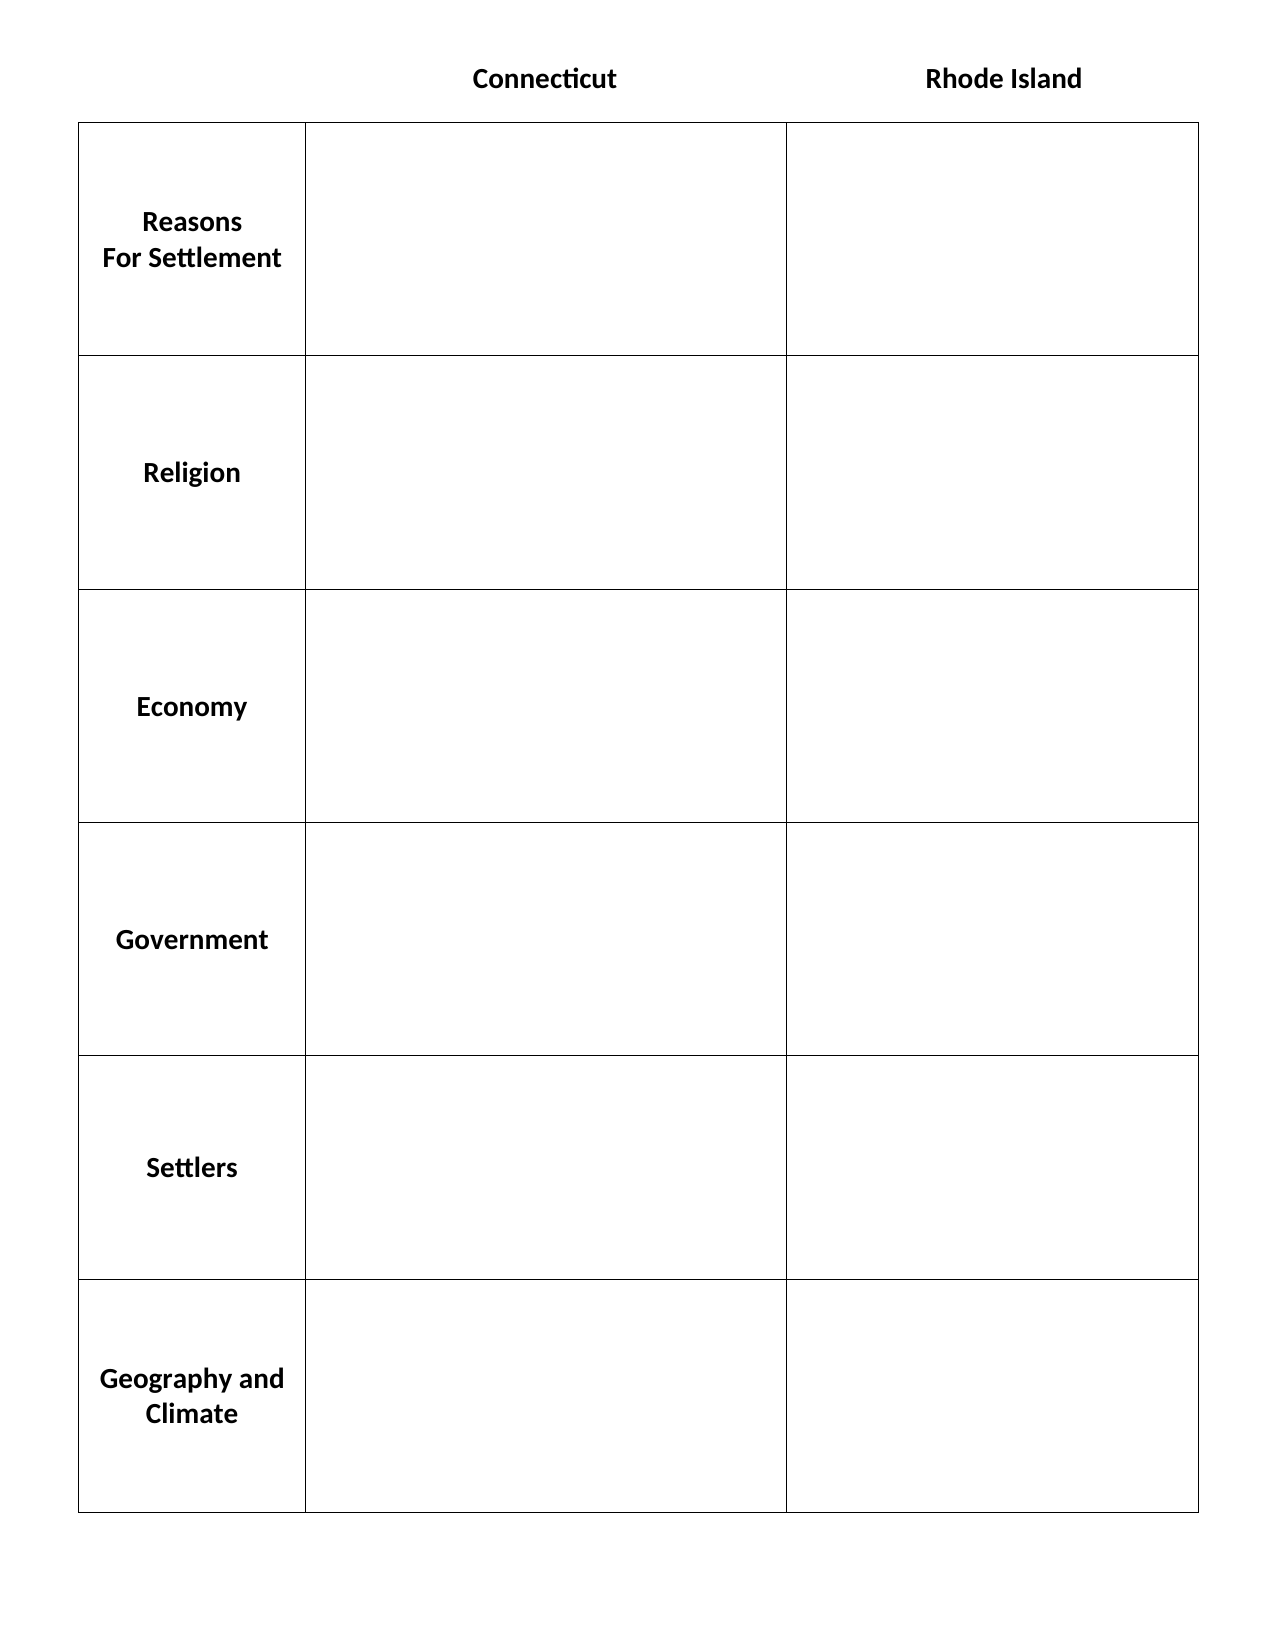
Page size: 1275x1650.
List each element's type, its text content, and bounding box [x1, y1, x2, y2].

text Connecticut Rhode Island [90, 60, 1185, 96]
table_cell [306, 590, 786, 822]
table_header Reasons For Settlement [79, 123, 305, 355]
table_cell [306, 356, 786, 588]
table_cell Settlers [79, 1056, 305, 1278]
table_cell Geography and Climate [79, 1280, 305, 1512]
table_cell [306, 1280, 786, 1512]
table_cell [787, 1056, 1198, 1278]
table_cell [787, 590, 1198, 822]
table_header [787, 123, 1198, 355]
table_cell Government [79, 823, 305, 1055]
table_cell [306, 1056, 786, 1278]
table_cell [306, 823, 786, 1055]
table_header [306, 123, 786, 355]
table_cell [787, 823, 1198, 1055]
table_cell Religion [79, 356, 305, 588]
table_cell [787, 1280, 1198, 1512]
table_cell Economy [79, 590, 305, 822]
table_cell [787, 356, 1198, 588]
